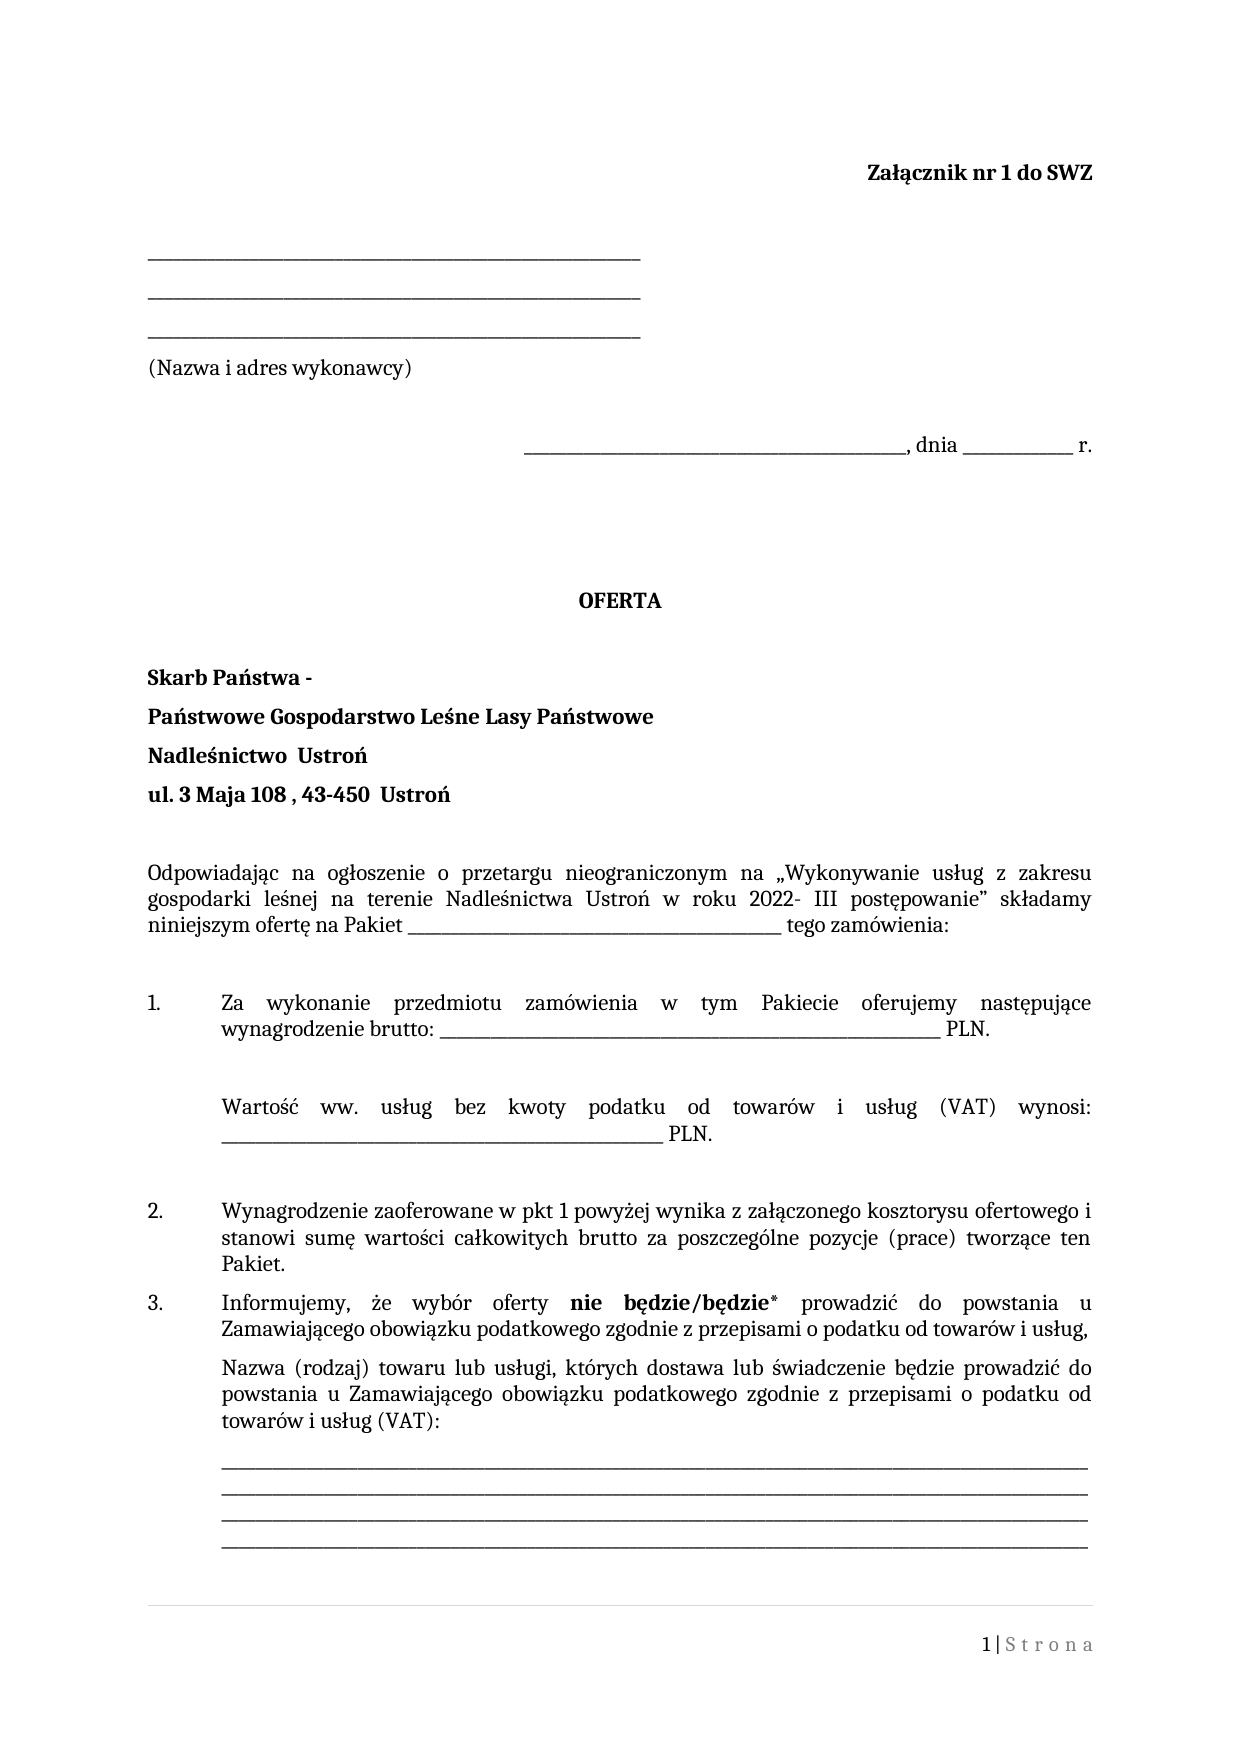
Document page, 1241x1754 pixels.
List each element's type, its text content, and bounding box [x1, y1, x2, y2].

text 2. Wynagrodzenie zaoferowane w pkt 1 powyżej wynika z załączonego kosztorysu ofertowego i stanowi sumę wartości całkowitych brutto za poszczególne pozycje (prace) tworzące ten Pakiet. [148, 1198, 1093, 1277]
text (Nazwa i adres wykonawcy) [148, 354, 1093, 381]
text Skarb Państwa - [148, 665, 1093, 692]
text ul. 3 Maja 108 , 43-450 Ustroń [148, 782, 1093, 808]
text Wartość ww. usług bez kwoty podatku od towarów i usług (VAT) wynosi: ____________________________________________________ PLN. [148, 1094, 1093, 1147]
text 1. Za wykonanie przedmiotu zamówienia w tym Pakiecie oferujemy następujące wynagrodzenie brutto: ___________________________________________________________ PLN. [148, 990, 1093, 1043]
text Nazwa (rodzaj) towaru lub usługi, których dostawa lub świadczenie będzie prowadzić do powstania u Zamawiającego obowiązku podatkowego zgodnie z przepisami o podatku od towarów i usług (VAT): [221, 1355, 1093, 1434]
text ________________________________________________________________________________________________________________________________________________________________________________________________________________________________________________________________________________________________________________________________________________________________________________________________________________________ [221, 1446, 1093, 1552]
text _____________________________________________, dnia _____________ r. [148, 432, 1093, 458]
text 3. Informujemy, że wybór oferty nie będzie/będzie* prowadzić do powstania u Zamawiającego obowiązku podatkowego zgodnie z przepisami o podatku od towarów i usług, [148, 1289, 1093, 1342]
text __________________________________________________________ [148, 277, 1093, 303]
text __________________________________________________________ [148, 238, 1093, 264]
text __________________________________________________________ [148, 316, 1093, 342]
text OFERTA [148, 587, 1093, 614]
text Odpowiadając na ogłoszenie o przetargu nieograniczonym na „Wykonywanie usług z zakresu gospodarki leśnej na terenie Nadleśnictwa Ustroń w roku 2022- III postępowanie” składamy niniejszym ofertę na Pakiet ____________________________________________ tego zamówienia: [148, 859, 1093, 938]
text Załącznik nr 1 do SWZ [148, 160, 1093, 186]
text Nadleśnictwo Ustroń [148, 743, 1093, 769]
text Państwowe Gospodarstwo Leśne Lasy Państwowe [148, 704, 1093, 730]
